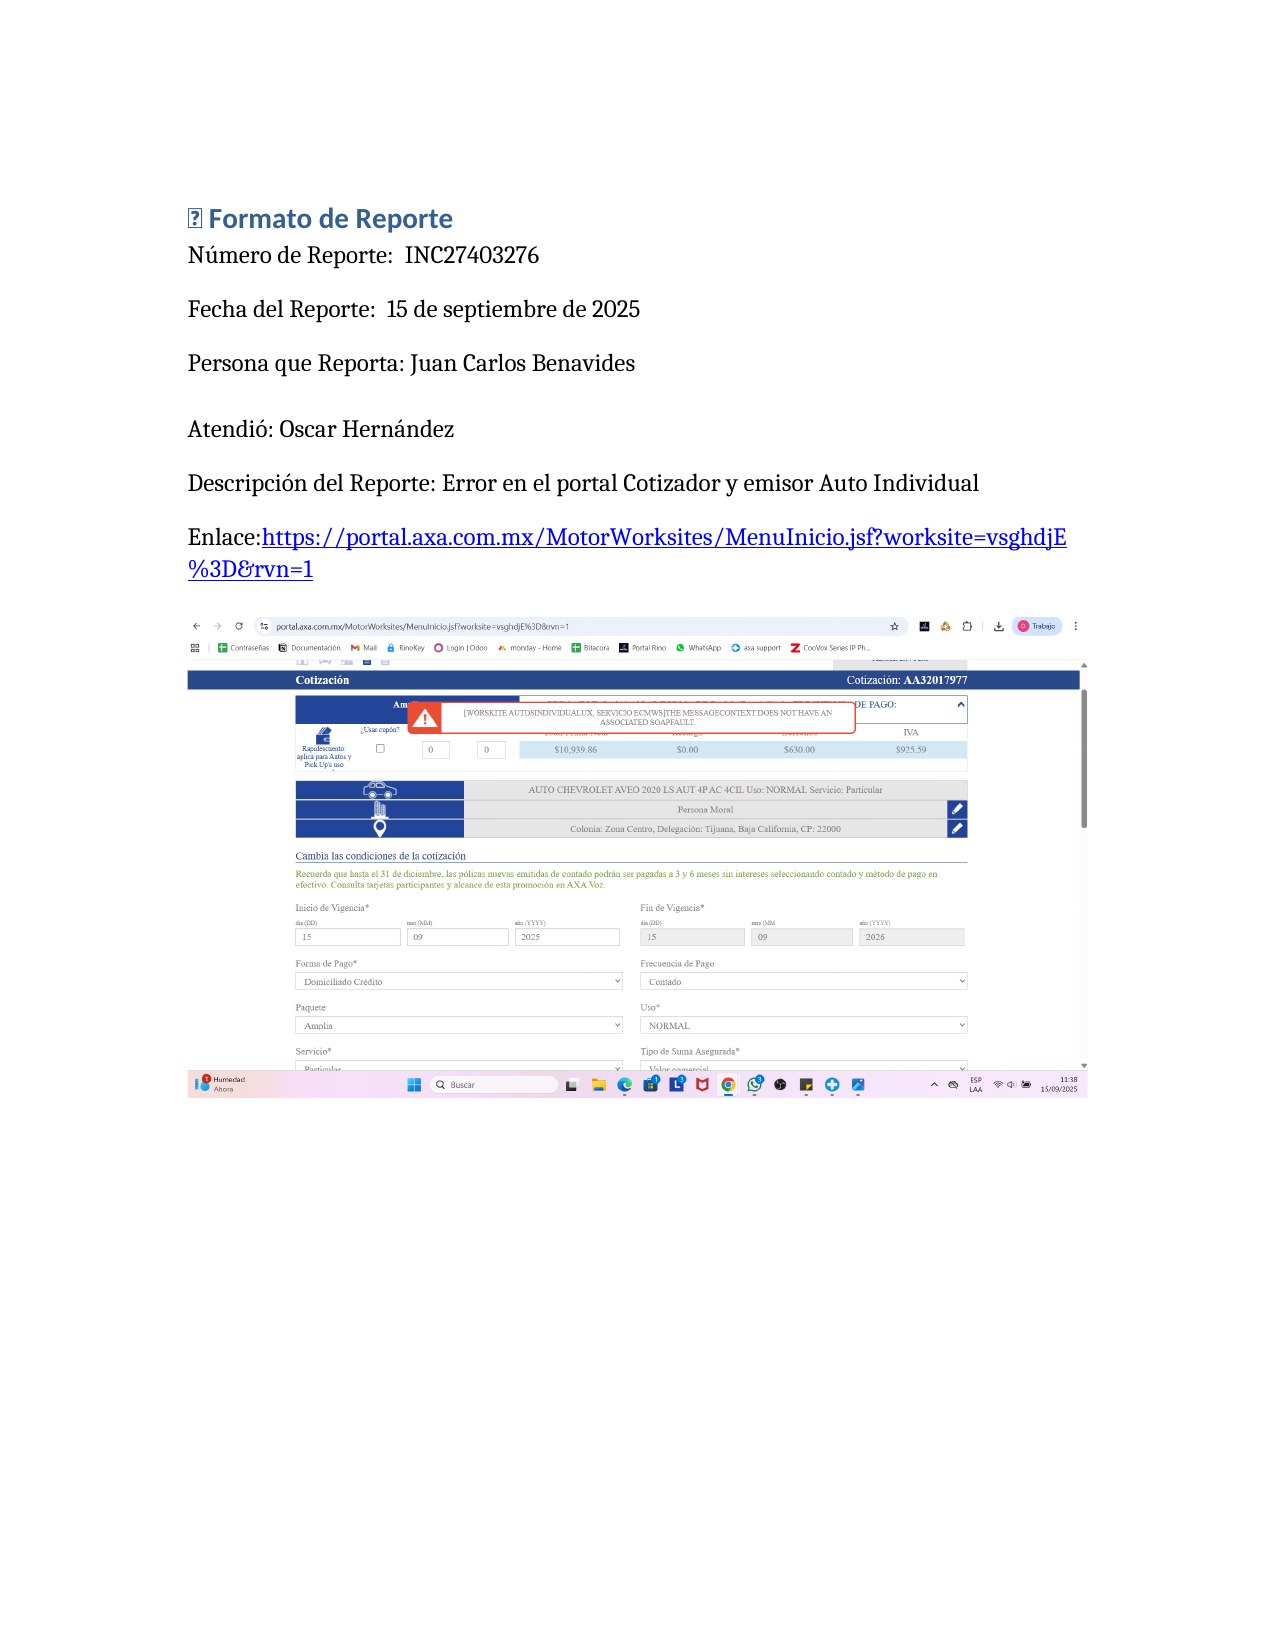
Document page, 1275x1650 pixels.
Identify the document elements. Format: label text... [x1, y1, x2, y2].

text Enlace:https://portal.axa.com.mx/MotorWorksites/MenuInicio.jsf?worksite=vsghdjE%3D&rvn=1 [187, 522, 1087, 584]
text Persona que Reporta: Juan Carlos Benavides Atendió: Oscar Hernández [187, 349, 1087, 443]
text Fecha del Reporte: 15 de septiembre de 2025 [187, 295, 1087, 323]
text Número de Reporte: INC27403276 [187, 241, 1087, 270]
subtitle 📄 Formato de Reporte [187, 200, 1087, 236]
text Descripción del Reporte: Error en el portal Cotizador y emisor Auto Individual [187, 468, 1087, 497]
picture [187, 617, 1088, 1098]
